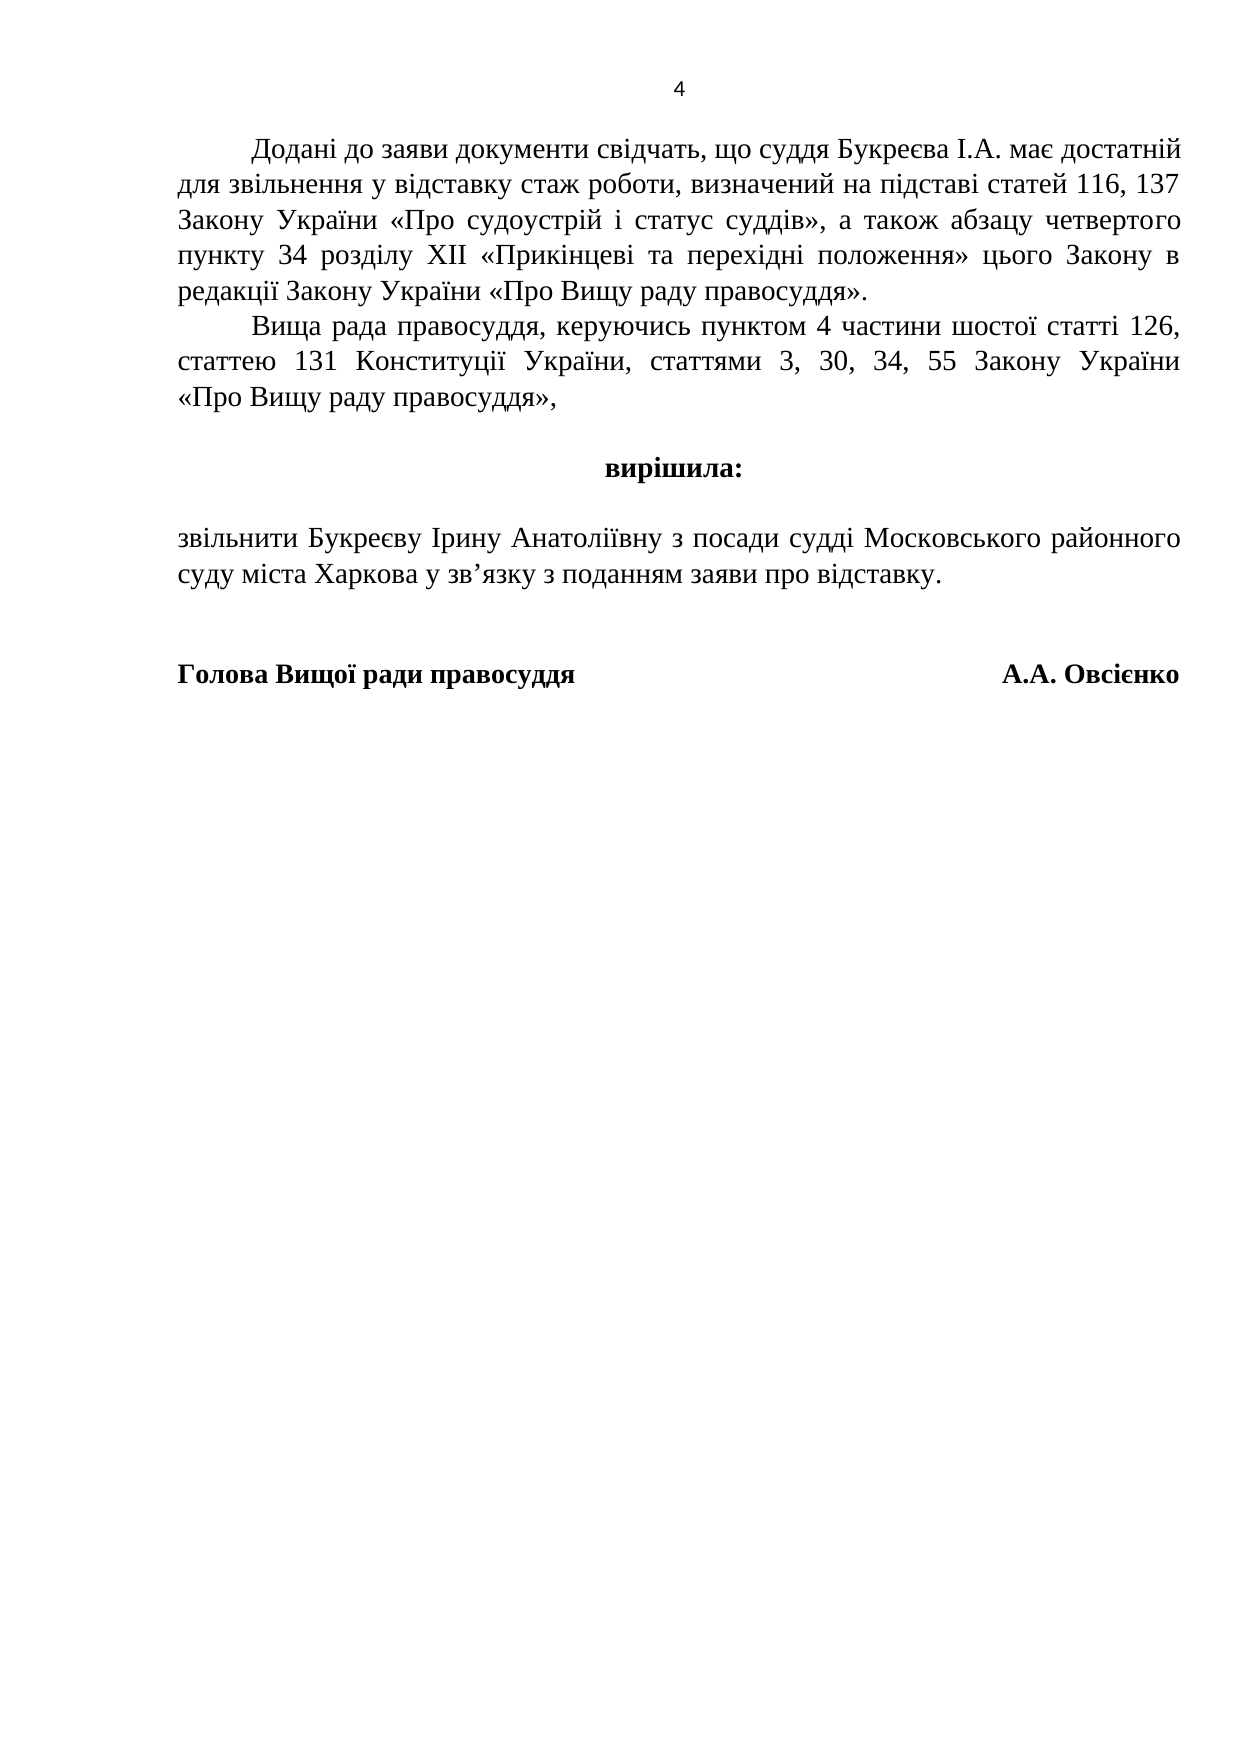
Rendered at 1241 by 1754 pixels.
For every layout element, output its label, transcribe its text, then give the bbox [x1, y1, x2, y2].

text вирішила: [177, 449, 1171, 484]
text Вища рада правосуддя, керуючись пунктом 4 частини шостої статті 126, статтею 131 Конституції України, статтями 3, 30, 34, 55 Закону України «Про Вищу раду правосуддя», [177, 307, 1181, 413]
text Додані до заяви документи свідчать, що суддя Букреєва І.А. має достатній для звільнення у відставку стаж роботи, визначений на підставі статей 116, 137 Закону України «Про судоустрій і статус суддів», а також абзацу четвертого пункту 34 розділу ХІІ «Прикінцеві та перехідні положення» цього Закону в редакції Закону України «Про Вищу раду правосуддя». [177, 130, 1181, 307]
text Голова Вищої ради правосуддя А.А. Овсієнко [177, 657, 1181, 690]
text звільнити Букреєву Ірину Анатоліївну з посади судді Московського районного суду міста Харкова у зв’язку з поданням заяви про відставку. [177, 519, 1181, 590]
